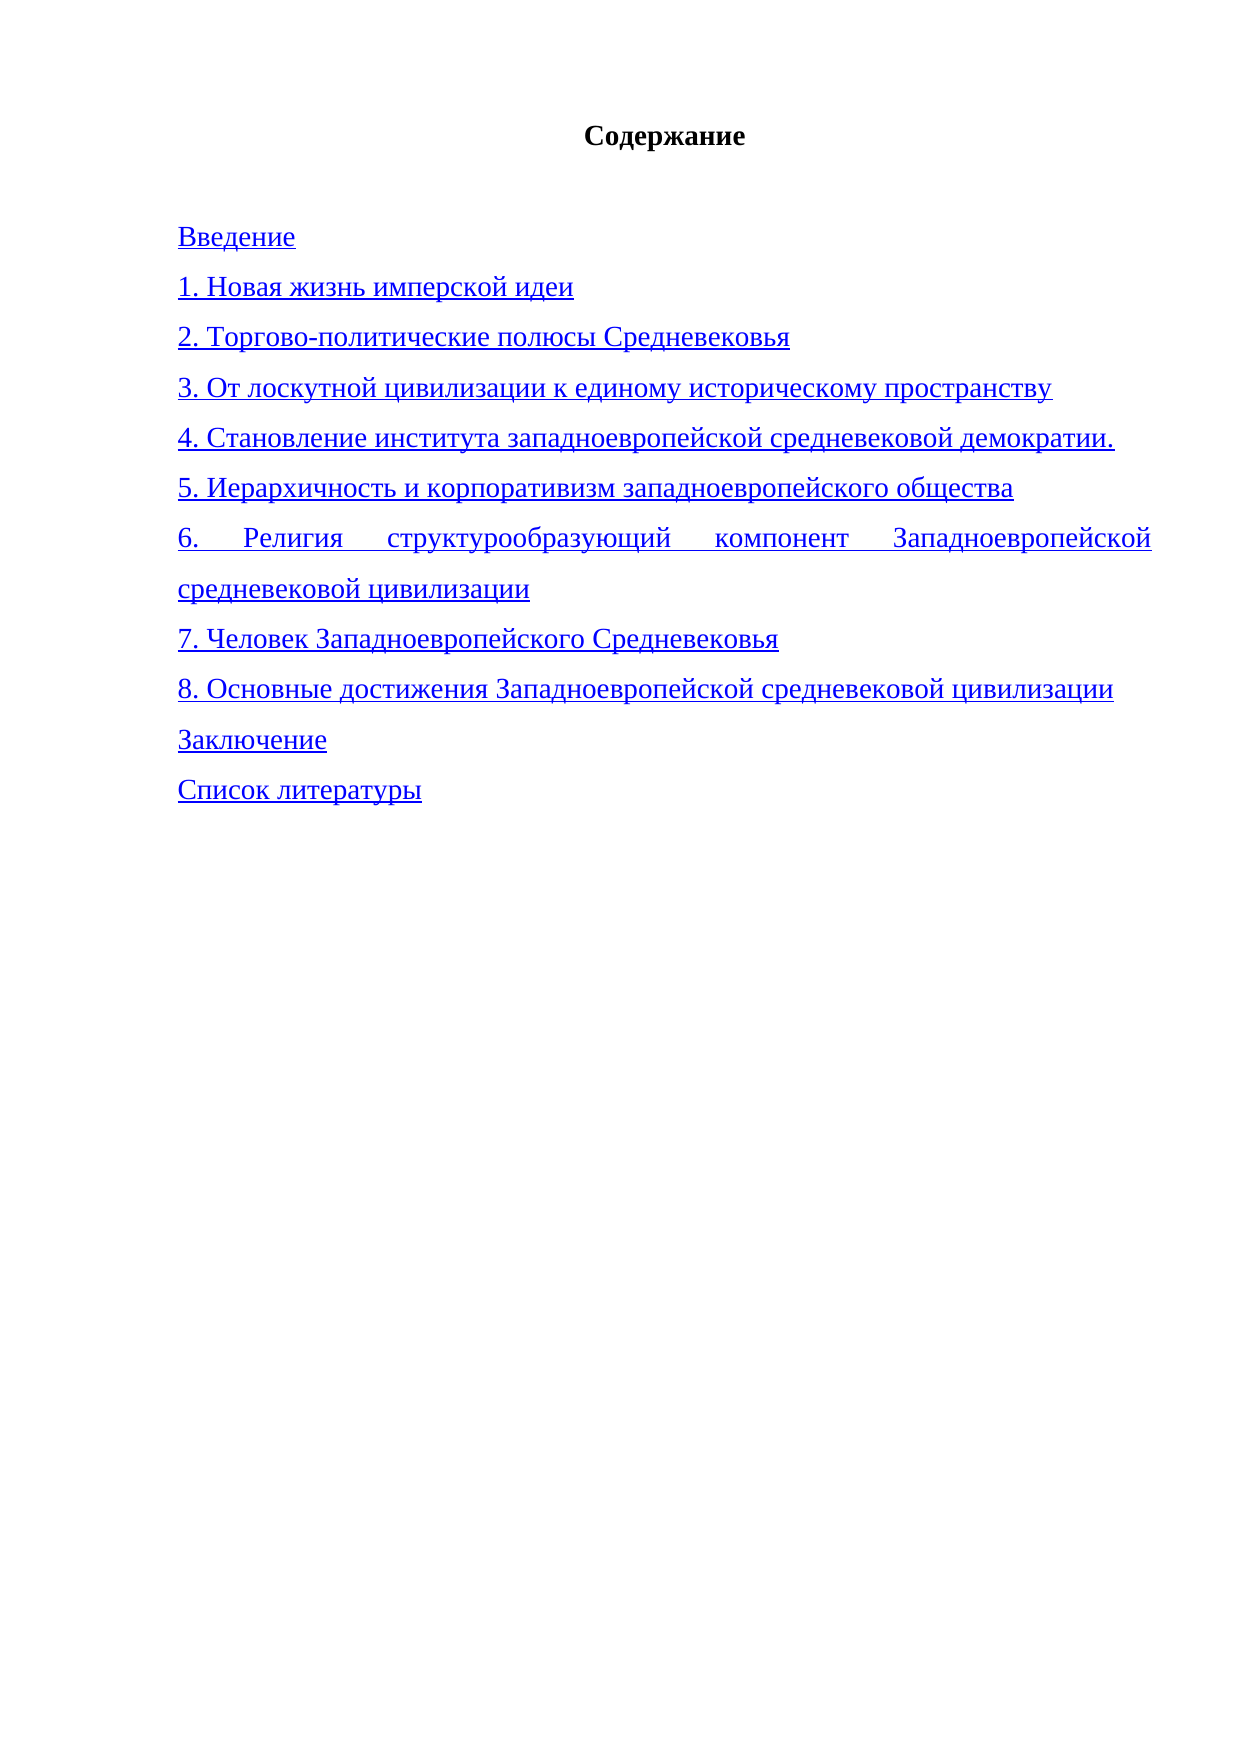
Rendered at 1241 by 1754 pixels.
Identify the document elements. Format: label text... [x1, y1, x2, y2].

subtitle Содержание [177, 118, 1152, 152]
text Список литературы 28 [177, 772, 1152, 806]
text Заключение 27 [177, 722, 1152, 755]
text 6. Религия структурообразующий компонент Западноевропейской средневековой цивилизации 16 [177, 551, 1152, 604]
text 1. Новая жизнь имперской идеи 4 [177, 269, 1152, 303]
text 2. Торгово-политические полюсы Средневековья 6 [177, 319, 1152, 353]
text 8. Основные достижения Западноевропейской средневековой цивилизации 21 [177, 672, 1152, 705]
text 4. Становление института западноевропейской средневековой демократии. 11 [177, 420, 1152, 453]
text 6. Религия структурообразующий компонент Западноевропейской средневековой цивилизации 16 [177, 521, 1152, 550]
text 7. Человек Западноевропейского Средневековья 19 [177, 621, 1152, 655]
text 5. Иерархичность и корпоративизм западноевропейского общества 14 [177, 470, 1152, 504]
text 3. От лоскутной цивилизации к единому историческому пространству 7 [177, 370, 1152, 403]
text Введение 3 [177, 219, 1152, 252]
